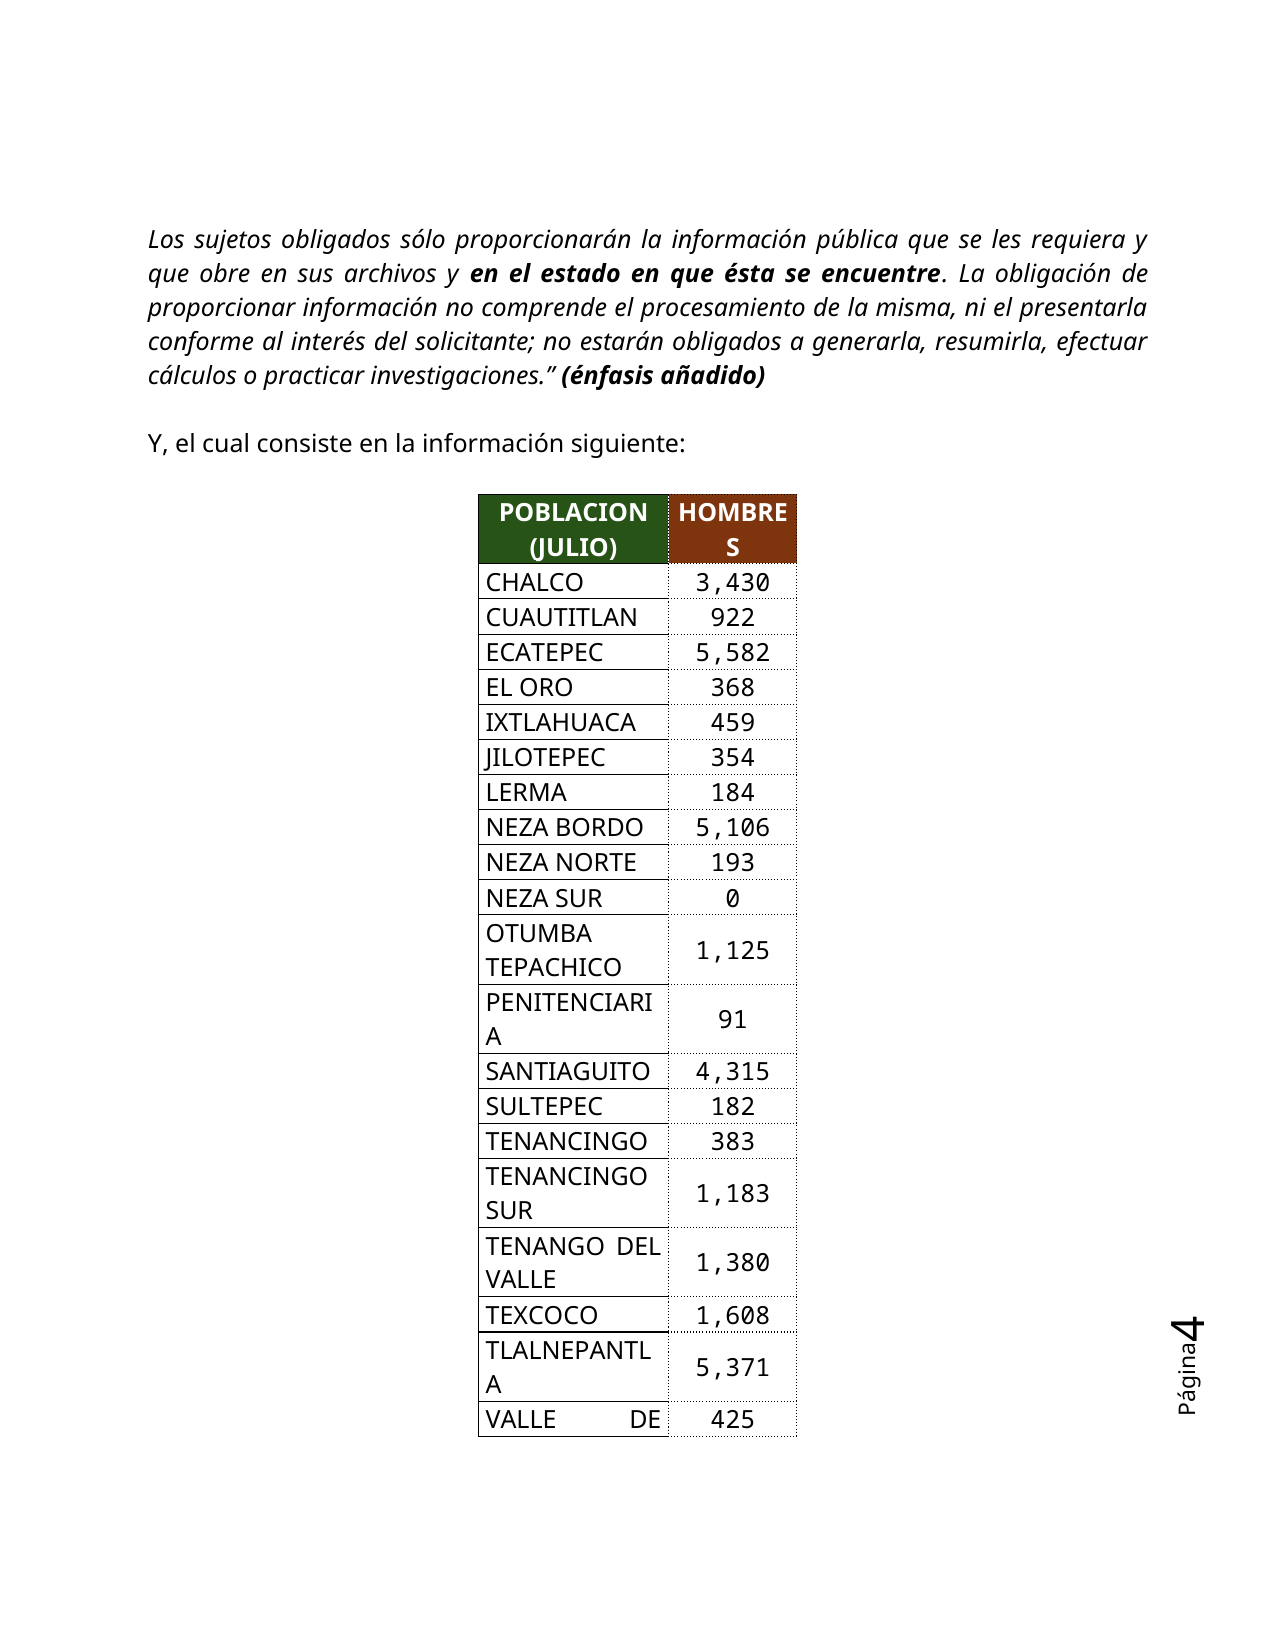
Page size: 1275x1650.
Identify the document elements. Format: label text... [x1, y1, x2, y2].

table_cell TENANCINGO [479, 1124, 668, 1158]
table_cell 5,371 [669, 1331, 797, 1401]
table_cell SULTEPEC [479, 1089, 668, 1123]
table_cell 354 [669, 739, 797, 774]
table_cell NEZA SUR [479, 880, 668, 914]
table_cell CHALCO [479, 564, 668, 598]
table_cell NEZA BORDO [479, 810, 668, 844]
table_cell 193 [669, 844, 797, 879]
text Y, el cual consiste en la información siguiente: [148, 426, 1152, 460]
table_cell OTUMBA TEPACHICO [479, 915, 668, 983]
table_cell 1,608 [669, 1296, 797, 1331]
table_header POBLACION (JULIO) [479, 495, 668, 563]
table_cell LERMA [479, 775, 668, 809]
table_cell SANTIAGUITO [479, 1054, 668, 1088]
table_cell CUAUTITLAN [479, 599, 668, 633]
table_cell 459 [669, 704, 797, 739]
table_cell 425 [669, 1401, 797, 1436]
table_cell TEXCOCO [479, 1297, 668, 1331]
table_cell 5,106 [669, 809, 797, 844]
table_cell 5,582 [669, 634, 797, 668]
table_header HOMBRES [669, 494, 797, 563]
table_cell 0 [669, 879, 797, 914]
table_cell ECATEPEC [479, 635, 668, 668]
table_cell TENANCINGO SUR [479, 1159, 668, 1227]
table_cell JILOTEPEC [479, 740, 668, 774]
table_cell VALLE DE BRAVO [479, 1402, 668, 1436]
table_cell TENANGO DEL VALLE [479, 1228, 668, 1296]
table_cell EL ORO [479, 670, 668, 704]
table_cell 184 [669, 774, 797, 809]
table_cell 1,125 [669, 914, 797, 983]
table_cell 368 [669, 669, 797, 704]
text Los sujetos obligados sólo proporcionarán la información pública que se les requiera y que obre en sus archivos y en el estado en que ésta se encuentre. La obligación de proporcionar información no comprende el procesamiento de la misma, ni el presentarla conforme al interés del solicitante; no estarán obligados a generarla, resumirla, efectuar cálculos o practicar investigaciones.” (énfasis añadido) [148, 222, 1152, 392]
table_cell NEZA NORTE [479, 845, 668, 879]
table_cell 383 [669, 1123, 797, 1158]
table_cell 922 [669, 598, 797, 633]
table_cell 1,183 [669, 1158, 797, 1227]
table_cell PENITENCIARIA [479, 985, 668, 1053]
table_cell 3,430 [669, 563, 797, 598]
table_cell 1,380 [669, 1227, 797, 1296]
table_cell 91 [669, 984, 797, 1053]
table_cell IXTLAHUACA [479, 705, 668, 739]
table_cell TLALNEPANTLA [479, 1333, 668, 1401]
table_cell 4,315 [669, 1053, 797, 1088]
table_cell 182 [669, 1088, 797, 1123]
